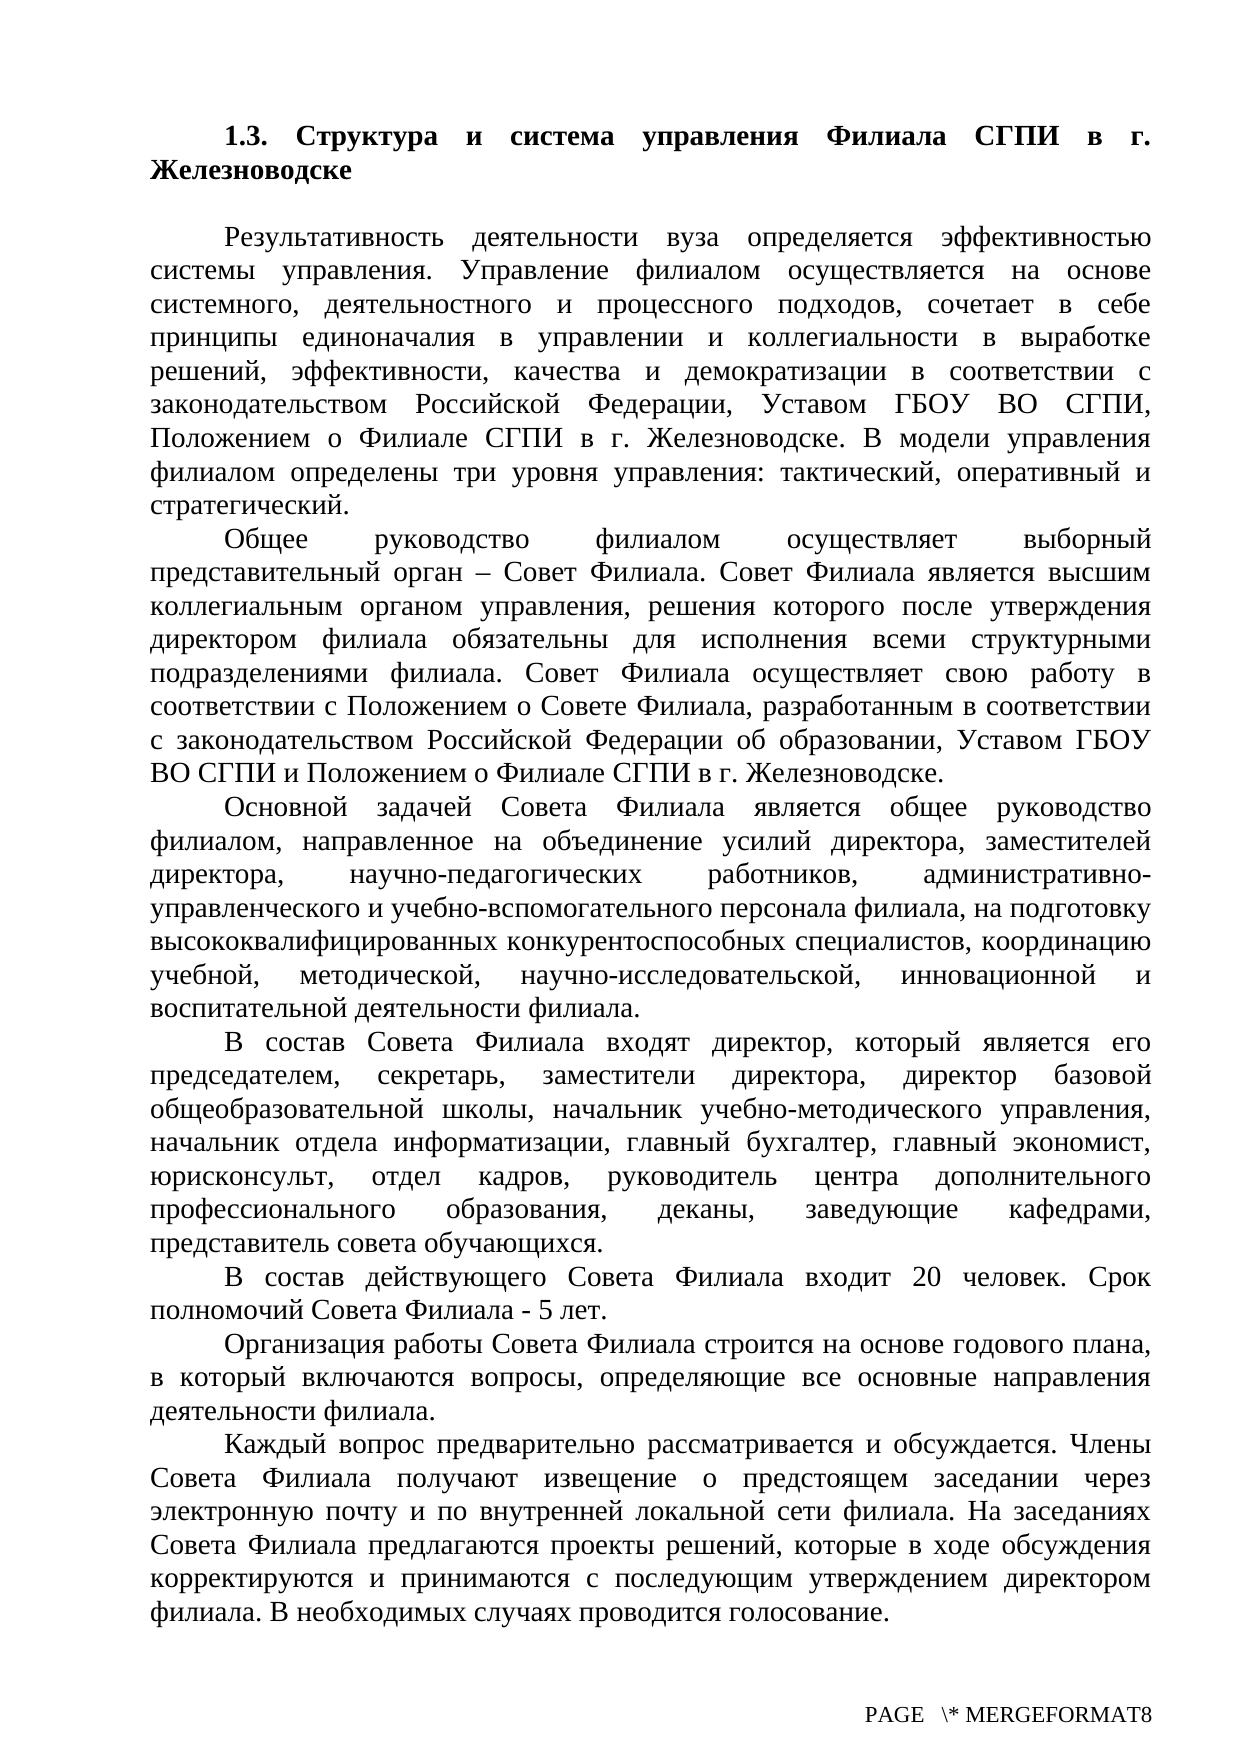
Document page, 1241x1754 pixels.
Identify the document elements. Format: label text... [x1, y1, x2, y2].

text Общее руководство филиалом осуществляет выборный представительный орган – Совет Филиала. Совет Филиала является высшим коллегиальным органом управления, решения которого после утверждения директором филиала обязательны для исполнения всеми структурными подразделениями филиала. Совет Филиала осуществляет свою работу в соответствии с Положением о Совете Филиала, разработанным в соответствии с законодательством Российской Федерации об образовании, Уставом ГБОУ ВО СГПИ и Положением о Филиале СГПИ в г. Железноводске. [150, 521, 1152, 789]
text Результативность деятельности вуза определяется эффективностью системы управления. Управление филиалом осуществляется на основе системного, деятельностного и процессного подходов, сочетает в себе принципы единоначалия в управлении и коллегиальности в выработке решений, эффективности, качества и демократизации в соответствии с законодательством Российской Федерации, Уставом ГБОУ ВО СГПИ, Положением о Филиале СГПИ в г. Железноводске. В модели управления филиалом определены три уровня управления: тактический, оперативный и стратегический. [150, 219, 1152, 521]
text В состав Совета Филиала входят директор, который является его председателем, секретарь, заместители директора, директор базовой общеобразовательной школы, начальник учебно-методического управления, начальник отдела информатизации, главный бухгалтер, главный экономист, юрисконсульт, отдел кадров, руководитель центра дополнительного профессионального образования, деканы, заведующие кафедрами, представитель совета обучающихся. [150, 1024, 1152, 1259]
subtitle 1.3. Структура и система управления Филиала СГПИ в г. Железноводске [150, 118, 1152, 185]
text В состав действующего Совета Филиала входит 20 человек. Срок полномочий Совета Филиала - 5 лет. [150, 1259, 1152, 1326]
text Основной задачей Совета Филиала является общее руководство филиалом, направленное на объединение усилий директора, заместителей директора, научно-педагогических работников, административно-управленческого и учебно-вспомогательного персонала филиала, на подготовку высококвалифицированных конкурентоспособных специалистов, координацию учебной, методической, научно-исследовательской, инновационной и воспитательной деятельности филиала. [150, 789, 1152, 1024]
text Организация работы Совета Филиала строится на основе годового плана, в который включаются вопросы, определяющие все основные направления деятельности филиала. [150, 1326, 1152, 1426]
text Каждый вопрос предварительно рассматривается и обсуждается. Члены Совета Филиала получают извещение о предстоящем заседании через электронную почту и по внутренней локальной сети филиала. На заседаниях Совета Филиала предлагаются проекты решений, которые в ходе обсуждения корректируются и принимаются с последующим утверждением директором филиала. В необходимых случаях проводится голосование. [150, 1426, 1152, 1628]
